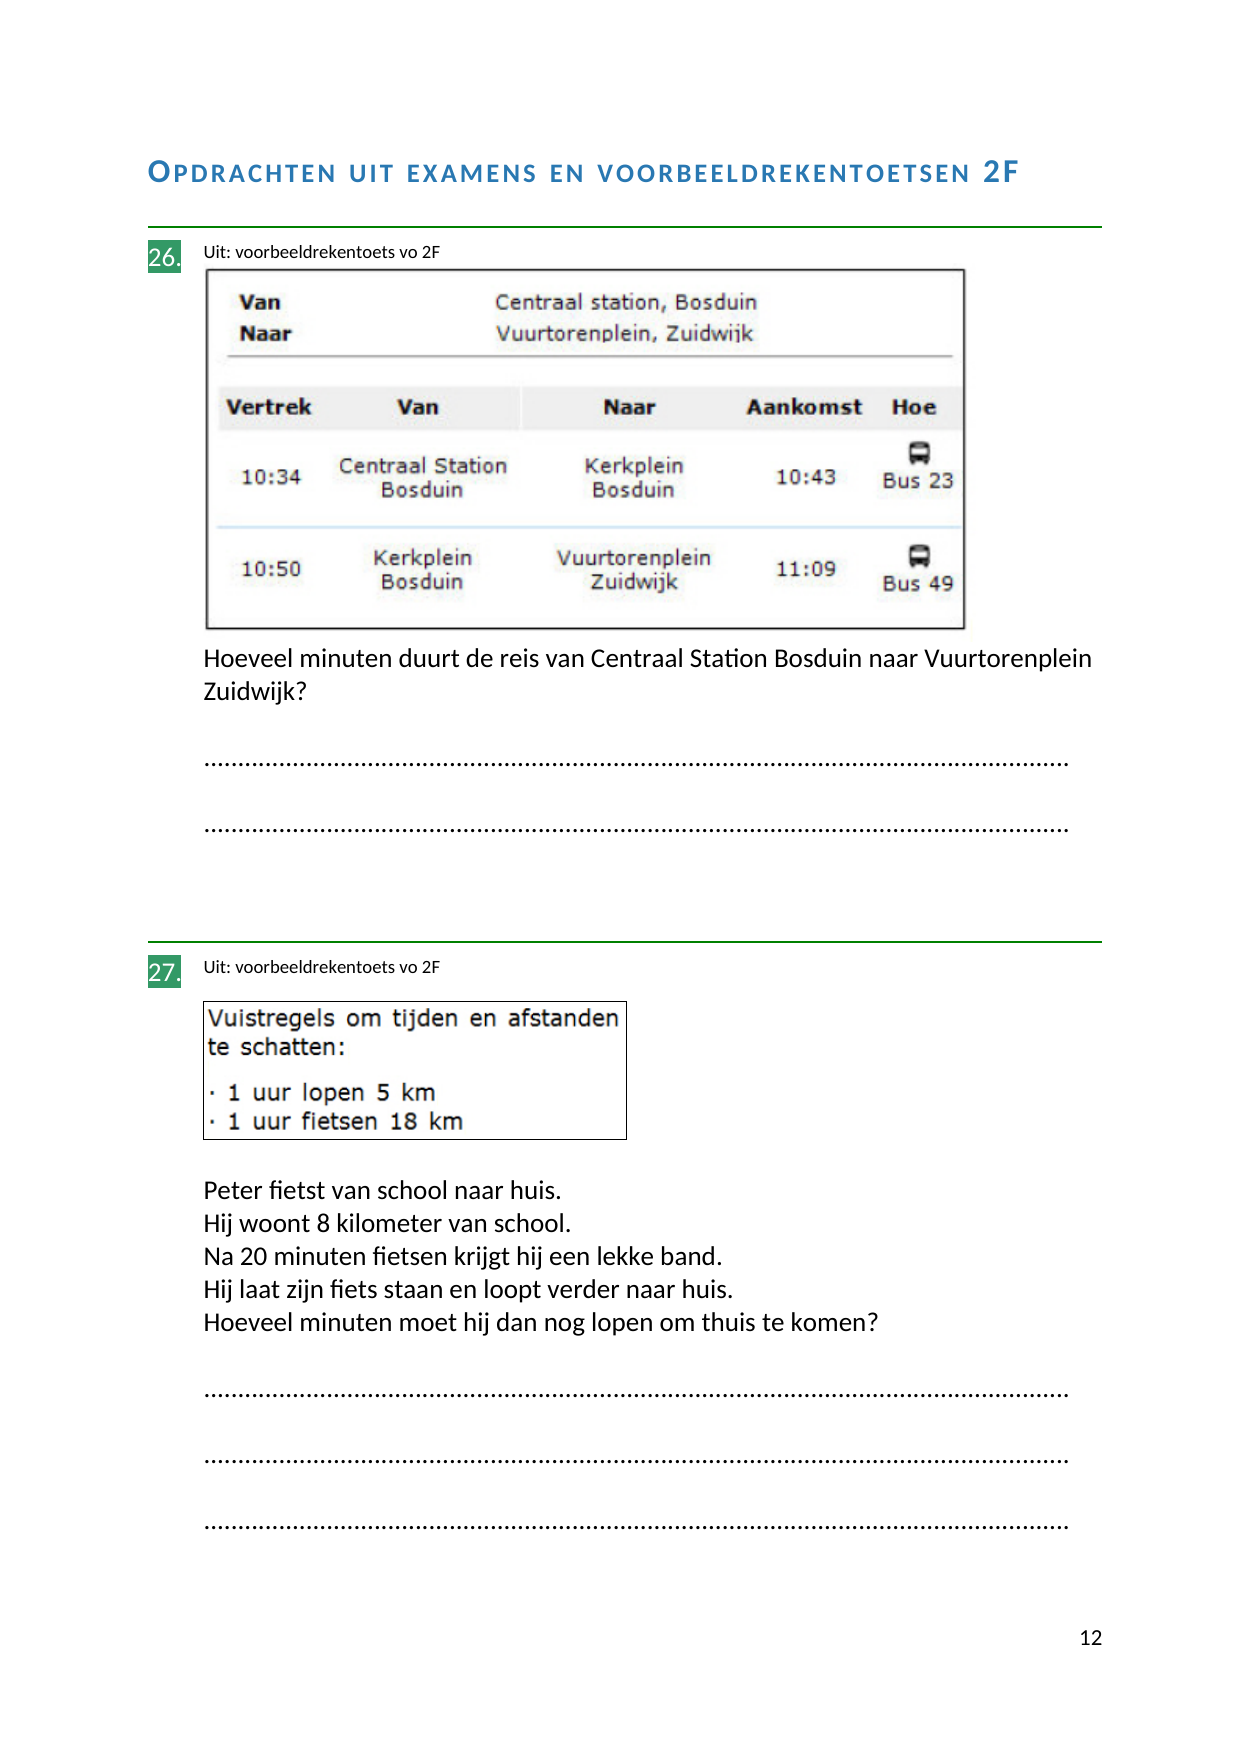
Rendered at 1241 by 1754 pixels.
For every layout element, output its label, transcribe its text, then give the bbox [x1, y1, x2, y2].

table_header Uit: voorbeeldrekentoets vo 2F Peter fietst van school naar huis. Hij woont 8 kilometer van school. Na 20 minuten fietsen krijgt hij een lekke band. Hij laat zijn fiets staan en loopt verder naar huis. Hoeveel minuten moet hij dan nog lopen om thuis te komen? ............................................................................................................................... ............................................................................................................................... ............................................................................................................................... [192, 955, 1107, 1536]
table_header [136, 955, 192, 1536]
text Opdrachten uit examens en voorbeeldrekentoetsen 2F [148, 150, 1102, 191]
picture [203, 263, 979, 642]
table_header [136, 240, 192, 873]
table_header Uit: voorbeeldrekentoets vo 2F Hoeveel minuten duurt de reis van Centraal Station Bosduin naar Vuurtorenplein Zuidwijk? ............................................................................................................................... ............................................................................................................................... [192, 240, 1107, 873]
picture [204, 1002, 626, 1139]
